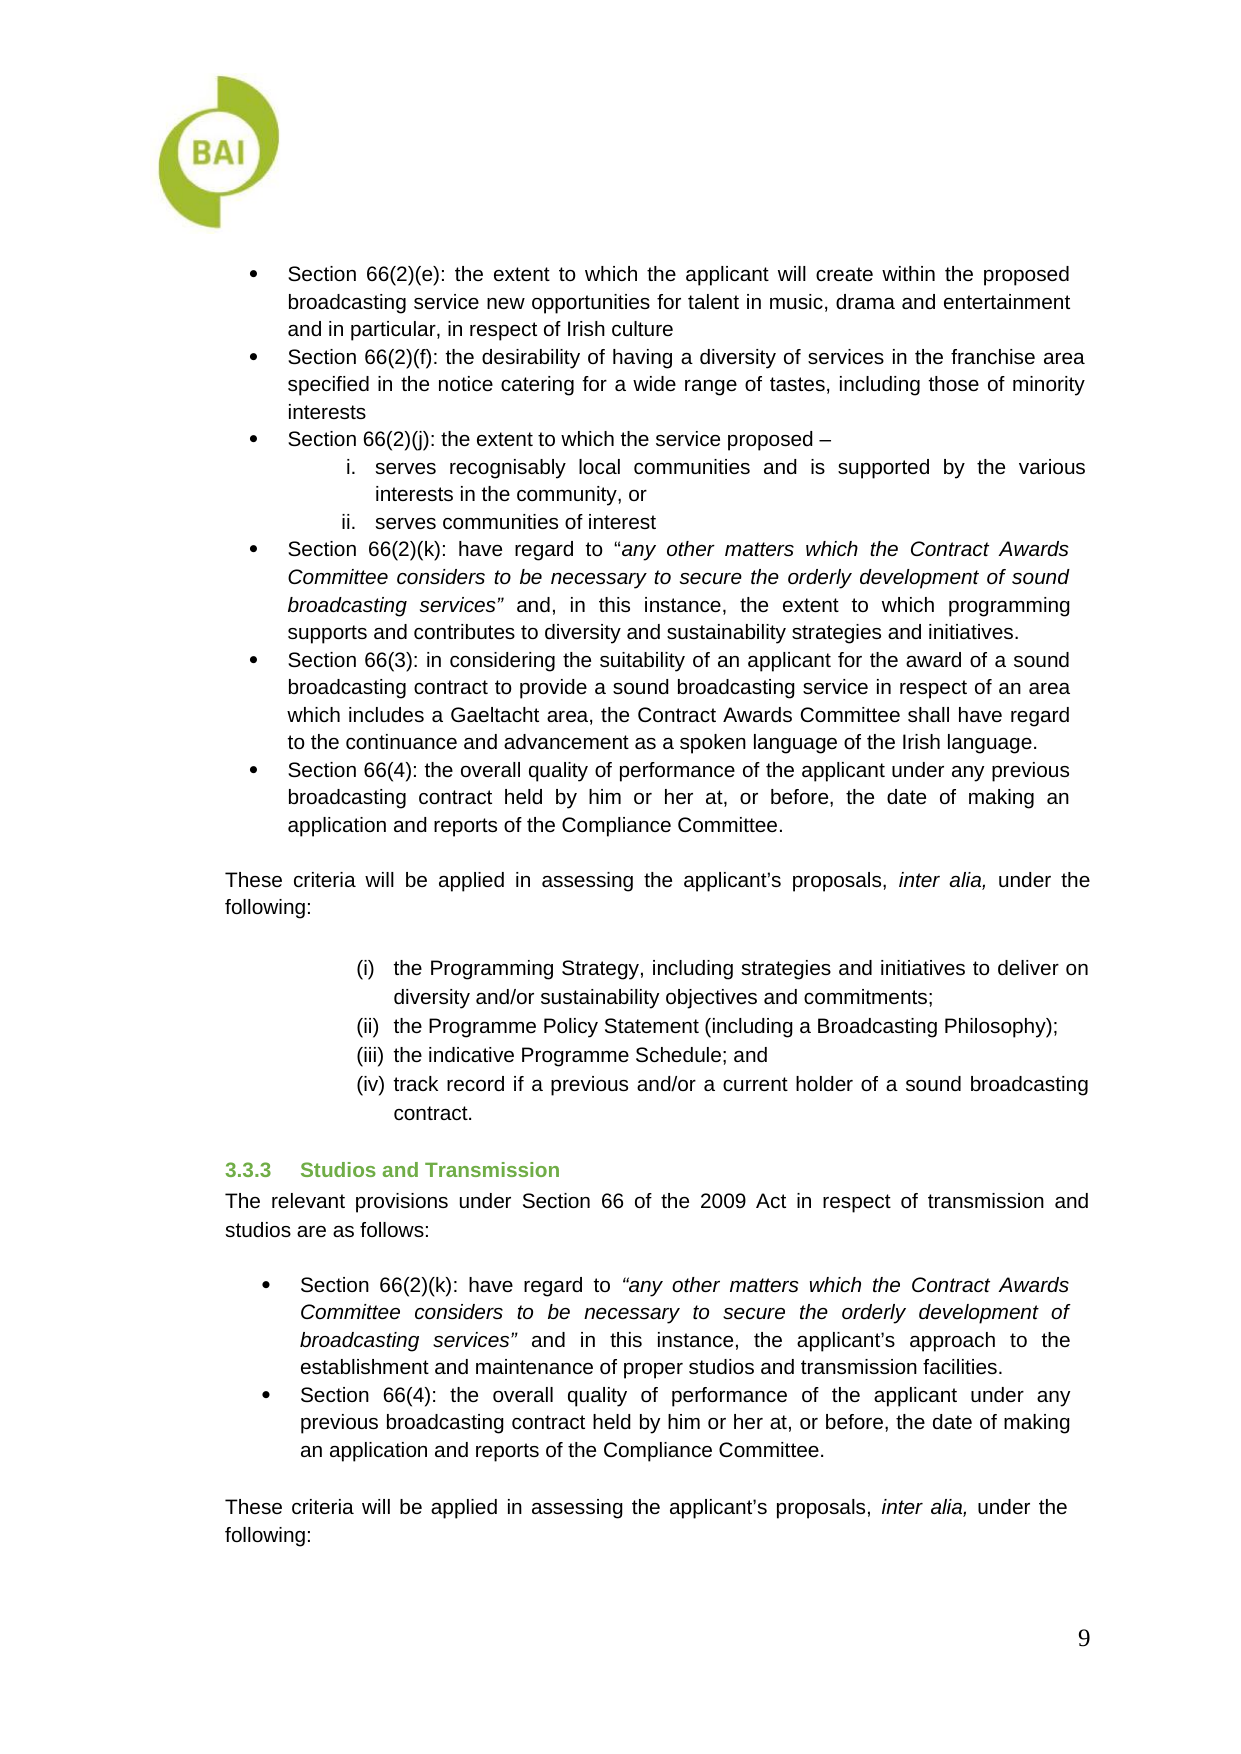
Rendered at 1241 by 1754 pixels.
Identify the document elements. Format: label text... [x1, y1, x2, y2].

list the indicative Programme Schedule; and [356, 1038, 1090, 1067]
list Section 66(4): the overall quality of performance of the applicant under any previous broadcasting contract held by him or her at, or before, the date of making an application and reports of the Compliance Committee. [262, 1382, 1072, 1462]
list serves communities of interest [356, 510, 1072, 534]
list Section 66(2)(e): the extent to which the applicant will create within the proposed broadcasting service new opportunities for talent in music, drama and entertainment and in particular, in respect of Irish culture [250, 262, 1072, 341]
subtitle Studios and Transmission [150, 1157, 1090, 1181]
list Section 66(3): in considering the suitability of an applicant for the award of a sound broadcasting contract to provide a sound broadcasting service in respect of an area which includes a Gaeltacht area, the Contract Awards Committee shall have regard to the continuance and advancement as a spoken language of the Irish language. [250, 647, 1072, 754]
text These criteria will be applied in assessing the applicant’s proposals, inter alia, under the following: [225, 868, 1090, 919]
list Section 66(2)(j): the extent to which the service proposed – [250, 427, 1087, 451]
list Section 66(2)(f): the desirability of having a diversity of services in the franchise area specified in the notice catering for a wide range of tastes, including those of minority interests [250, 344, 1087, 424]
list track record if a previous and/or a current holder of a sound broadcasting contract. [356, 1067, 1090, 1125]
text These criteria will be applied in assessing the applicant’s proposals, inter alia, under the following: [225, 1495, 1068, 1547]
list the Programme Policy Statement (including a Broadcasting Philosophy); [356, 1008, 1090, 1038]
list Section 66(2)(k): have regard to “any other matters which the Contract Awards Committee considers to be necessary to secure the orderly development of broadcasting services” and in this instance, the applicant’s approach to the establishment and maintenance of proper studios and transmission facilities. [262, 1272, 1072, 1379]
list serves recognisably local communities and is supported by the various interests in the community, or [356, 455, 1087, 506]
picture [150, 73, 281, 234]
list Section 66(2)(k): have regard to “any other matters which the Contract Awards Committee considers to be necessary to secure the orderly development of sound broadcasting services” and, in this instance, the extent to which programming supports and contributes to diversity and sustainability strategies and initiatives. [250, 537, 1072, 644]
list The relevant provisions under Section 66 of the 2009 Act in respect of transmission and studios are as follows: [225, 1185, 1090, 1243]
list the Programming Strategy, including strategies and initiatives to deliver on diversity and/or sustainability objectives and commitments; [356, 950, 1090, 1008]
list Section 66(4): the overall quality of performance of the applicant under any previous broadcasting contract held by him or her at, or before, the date of making an application and reports of the Compliance Committee. [250, 757, 1072, 837]
